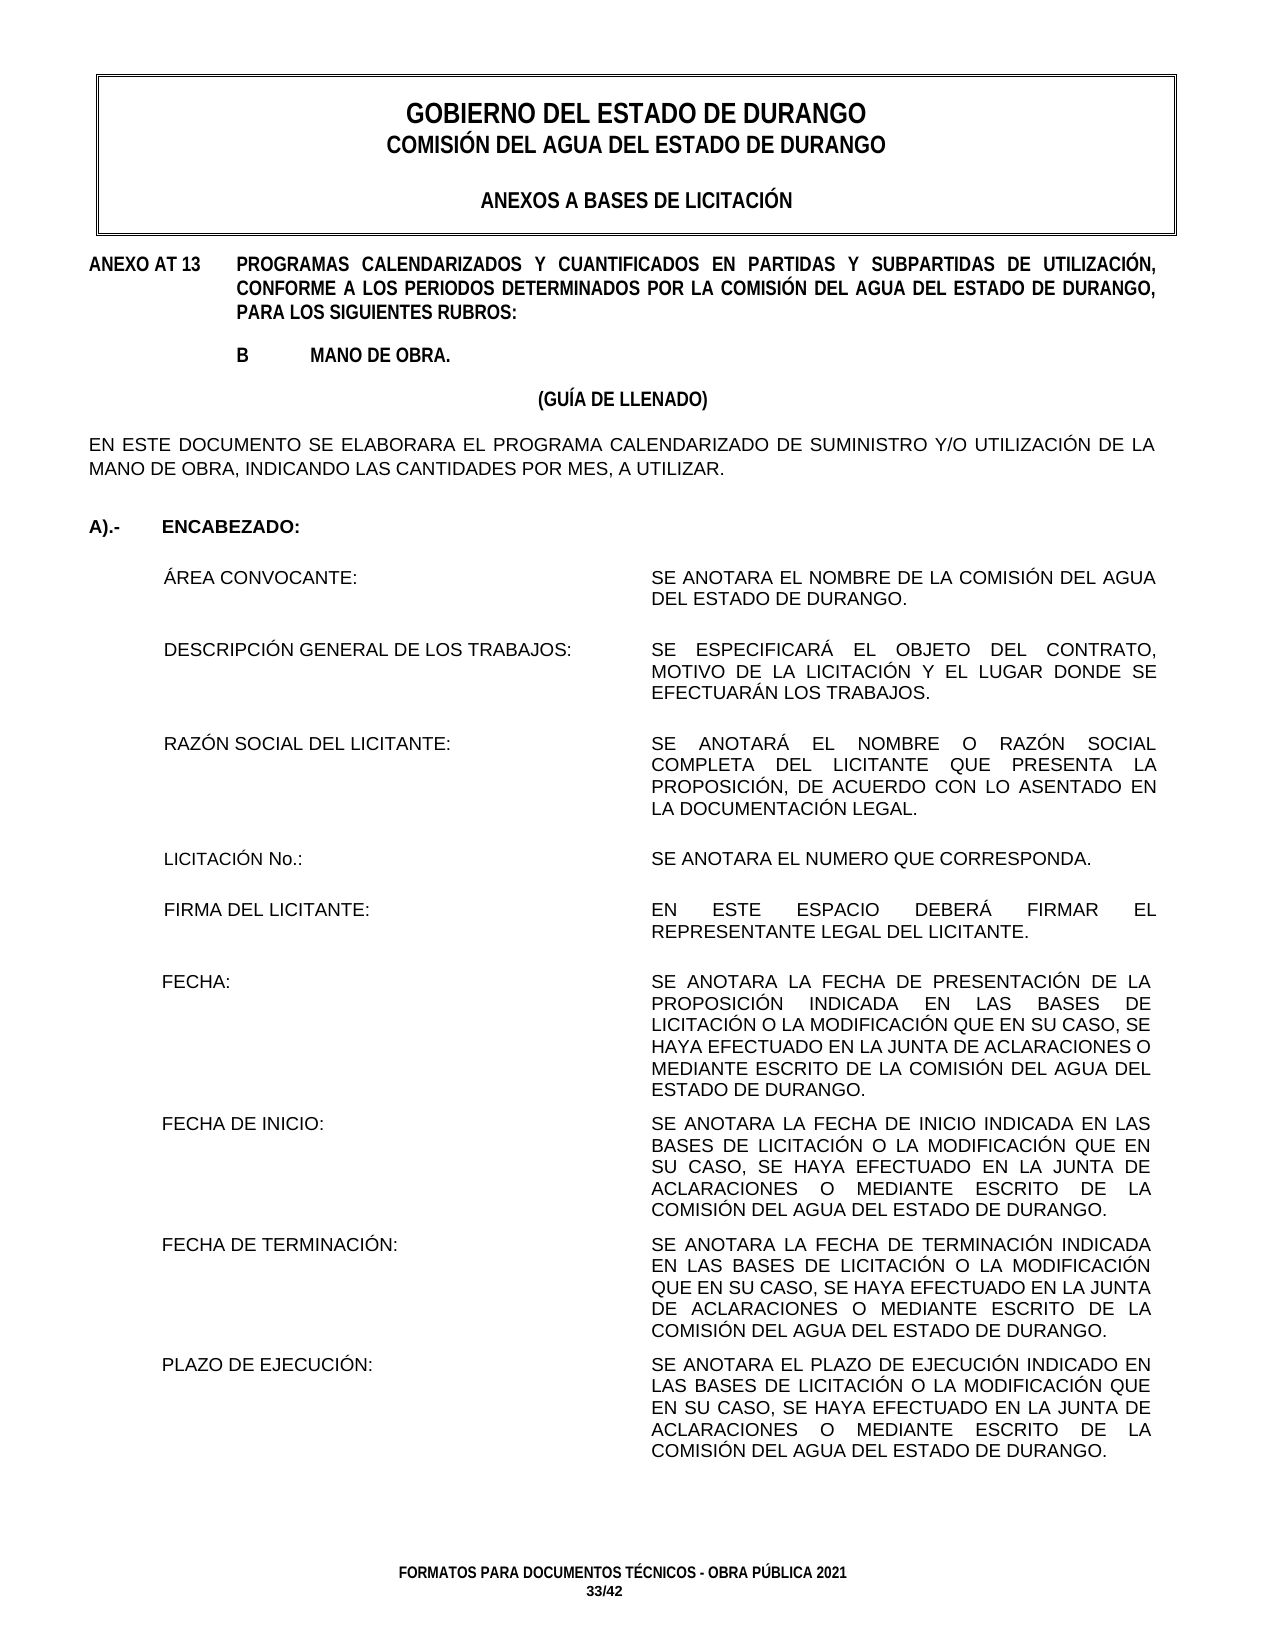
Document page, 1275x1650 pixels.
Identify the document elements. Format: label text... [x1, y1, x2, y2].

text EN ESTE DOCUMENTO SE ELABORARA EL PROGRAMA CALENDARIZADO DE SUMINISTRO Y/O UTILIZACIÓN DE LA MANO DE OBRA, INDICANDO LAS CANTIDADES POR MES, A UTILIZAR. [89, 432, 1157, 480]
text RAZÓN SOCIAL DEL LICITANTE: SE ANOTARÁ EL NOMBRE O RAZÓN SOCIAL COMPLETA DEL LICITANTE QUE PRESENTA LA PROPOSICIÓN, DE ACUERDO CON LO ASENTADO EN LA DOCUMENTACIÓN LEGAL. [164, 733, 1157, 819]
text ÁREA CONVOCANTE: SE ANOTARA EL NOMBRE DE LA COMISIÓN DEL AGUA DEL ESTADO DE DURANGO. [164, 567, 1157, 610]
text FECHA: SE ANOTARA LA FECHA DE PRESENTACIÓN DE LA PROPOSICIÓN INDICADA EN LAS BASES DE LICITACIÓN O LA MODIFICACIÓN QUE EN SU CASO, SE HAYA EFECTUADO EN LA JUNTA DE ACLARACIONES O MEDIANTE ESCRITO DE LA COMISIÓN DEL AGUA DEL ESTADO DE DURANGO. [162, 971, 1152, 1101]
text DESCRIPCIÓN GENERAL DE LOS TRABAJOS: SE ESPECIFICARÁ EL OBJETO DEL CONTRATO, MOTIVO DE LA LICITACIÓN Y EL LUGAR DONDE SE EFECTUARÁN LOS TRABAJOS. [164, 639, 1157, 703]
text LICITACIÓN No.: SE ANOTARA EL NUMERO QUE CORRESPONDA. [164, 848, 1157, 870]
text FIRMA DEL LICITANTE: EN ESTE ESPACIO DEBERÁ FIRMAR EL REPRESENTANTE LEGAL DEL LICITANTE. [164, 899, 1157, 942]
text FECHA DE TERMINACIÓN: SE ANOTARA LA FECHA DE TERMINACIÓN INDICADA EN LAS BASES DE LICITACIÓN O LA MODIFICACIÓN QUE EN SU CASO, SE HAYA EFECTUADO EN LA JUNTA DE ACLARACIONES O MEDIANTE ESCRITO DE LA COMISIÓN DEL AGUA DEL ESTADO DE DURANGO. [162, 1233, 1152, 1341]
text A).- ENCABEZADO: [89, 512, 1152, 537]
text PLAZO DE EJECUCIÓN: SE ANOTARA EL PLAZO DE EJECUCIÓN INDICADO EN LAS BASES DE LICITACIÓN O LA MODIFICACIÓN QUE EN SU CASO, SE HAYA EFECTUADO EN LA JUNTA DE ACLARACIONES O MEDIANTE ESCRITO DE LA COMISIÓN DEL AGUA DEL ESTADO DE DURANGO. [162, 1354, 1152, 1461]
text FECHA DE INICIO: SE ANOTARA LA FECHA DE INICIO INDICADA EN LAS BASES DE LICITACIÓN O LA MODIFICACIÓN QUE EN SU CASO, SE HAYA EFECTUADO EN LA JUNTA DE ACLARACIONES O MEDIANTE ESCRITO DE LA COMISIÓN DEL AGUA DEL ESTADO DE DURANGO. [162, 1113, 1152, 1221]
